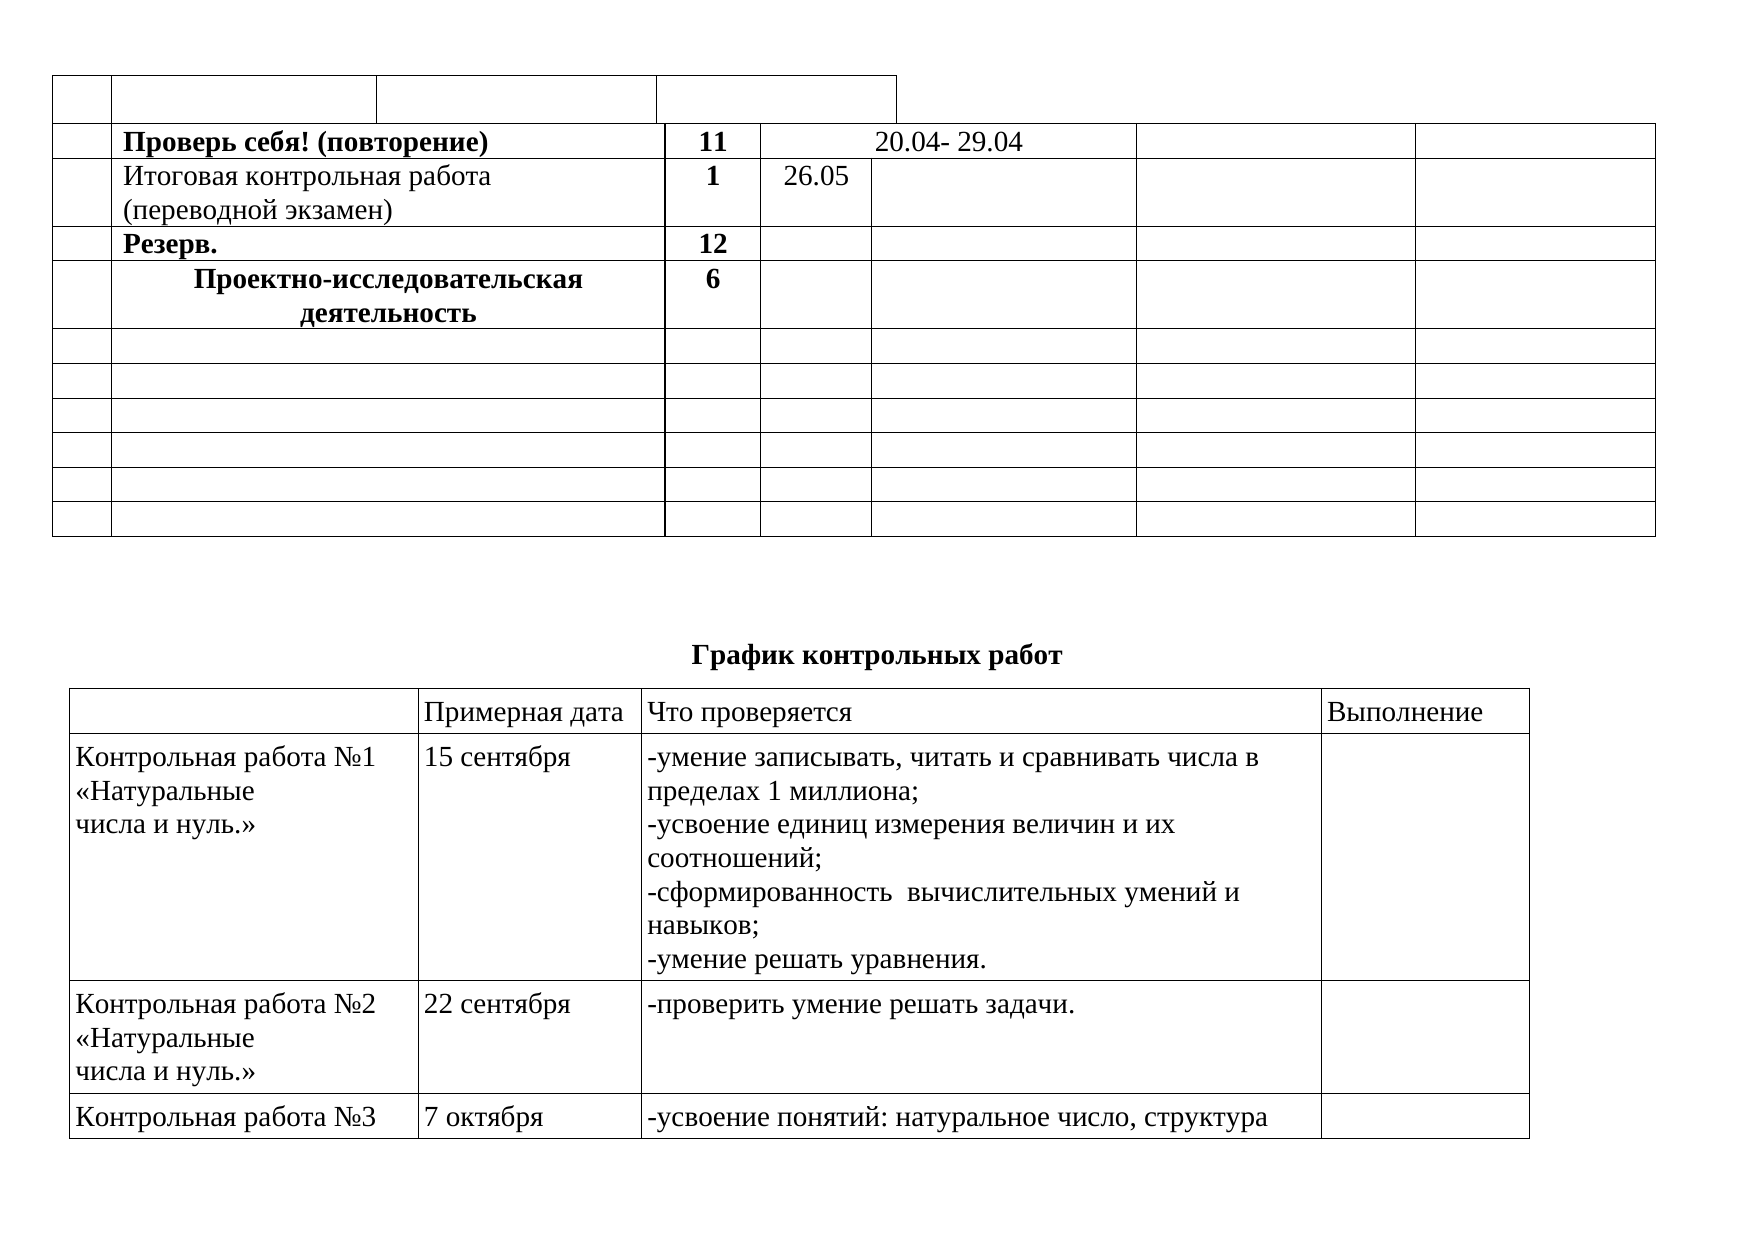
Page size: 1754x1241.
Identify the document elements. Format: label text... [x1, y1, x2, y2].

table_cell [761, 399, 871, 432]
table_cell [53, 502, 111, 536]
table_cell [872, 159, 1136, 226]
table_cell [70, 1094, 418, 1138]
table_cell [1416, 502, 1655, 536]
table_cell [53, 76, 111, 123]
table_cell [53, 261, 111, 328]
table_cell [1137, 261, 1415, 328]
table_cell [1416, 364, 1655, 397]
table_cell [761, 433, 871, 467]
table_header Что проверяется [642, 689, 1321, 733]
table_cell [1137, 433, 1415, 467]
table_cell [761, 364, 871, 397]
table_cell 12 [666, 227, 760, 260]
table_cell [112, 468, 664, 501]
table_cell [666, 364, 760, 397]
table_cell Контрольная работа №2 «Натуральные числа и нуль.» [70, 981, 418, 1093]
table_cell [872, 468, 1136, 501]
table_cell 20.04- 29.04 [761, 124, 1136, 157]
table_cell [112, 502, 664, 536]
table_cell [1416, 261, 1655, 328]
table_cell [1322, 1094, 1529, 1138]
table_cell [761, 261, 871, 328]
table_cell [761, 227, 871, 260]
table_cell [53, 159, 111, 226]
table_cell [112, 433, 664, 467]
table_cell [872, 502, 1136, 536]
table_cell [666, 502, 760, 536]
text График контрольных работ [75, 637, 1679, 671]
table_cell [1137, 399, 1415, 432]
table_cell [872, 227, 1136, 260]
table_cell 15 сентября [419, 734, 641, 980]
table_cell [112, 76, 376, 123]
table_cell [112, 364, 664, 397]
table_cell [1137, 227, 1415, 260]
table_cell [1416, 433, 1655, 467]
table_cell Проверь себя! (повторение) [112, 124, 664, 157]
table_cell [1416, 227, 1655, 260]
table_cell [642, 1094, 1321, 1138]
table_cell [872, 364, 1136, 397]
table_cell [872, 399, 1136, 432]
table_cell 26.05 [761, 159, 871, 226]
table_cell 6 [666, 261, 760, 328]
table_cell [1322, 734, 1529, 980]
table_cell 7 октября [419, 1094, 641, 1138]
table_cell [53, 227, 111, 260]
table_cell -умение записывать, читать и сравнивать числа в пределах 1 миллиона; -усвоение единиц измерения величин и их соотношений; -сформированность вычислительных умений и навыков; -умение решать уравнения. [642, 734, 1321, 980]
table_cell [1416, 468, 1655, 501]
table_cell [666, 329, 760, 363]
table_cell -проверить умение решать задачи. [642, 981, 1321, 1093]
table_cell [1137, 329, 1415, 363]
table_cell [1322, 981, 1529, 1093]
table_cell [666, 399, 760, 432]
table_cell [761, 329, 871, 363]
table_header Примерная дата [419, 689, 641, 733]
table_cell 22 сентября [419, 981, 641, 1093]
table_cell [657, 76, 896, 123]
table_cell [1137, 468, 1415, 501]
table_cell 1 [666, 159, 760, 226]
table_cell [53, 329, 111, 363]
table_cell [112, 329, 664, 363]
table_cell 11 [666, 124, 760, 157]
table_cell Итоговая контрольная работа (переводной экзамен) [112, 159, 664, 226]
table_cell [1416, 124, 1655, 157]
table_cell [761, 502, 871, 536]
table_cell Проектно-исследовательская деятельность [112, 261, 664, 328]
table_cell [53, 124, 111, 157]
table_cell [872, 329, 1136, 363]
table_cell [666, 433, 760, 467]
table_cell [1137, 159, 1415, 226]
table_cell Контрольная работа №1 «Натуральные числа и нуль.» [70, 734, 418, 980]
table_cell [666, 468, 760, 501]
table_cell [53, 399, 111, 432]
table_cell [53, 468, 111, 501]
table_cell Резерв. [112, 227, 664, 260]
table_cell [377, 76, 656, 123]
table_cell [872, 433, 1136, 467]
table_cell [1416, 159, 1655, 226]
table_cell [761, 468, 871, 501]
table_cell [53, 433, 111, 467]
table_cell [1137, 502, 1415, 536]
table_header [70, 689, 418, 733]
table_cell [1137, 364, 1415, 397]
table_cell [112, 399, 664, 432]
table_header Выполнение [1322, 689, 1529, 733]
table_cell [1416, 329, 1655, 363]
table_cell [1137, 124, 1415, 157]
table_cell [53, 364, 111, 397]
table_cell [1416, 399, 1655, 432]
table_cell [872, 261, 1136, 328]
